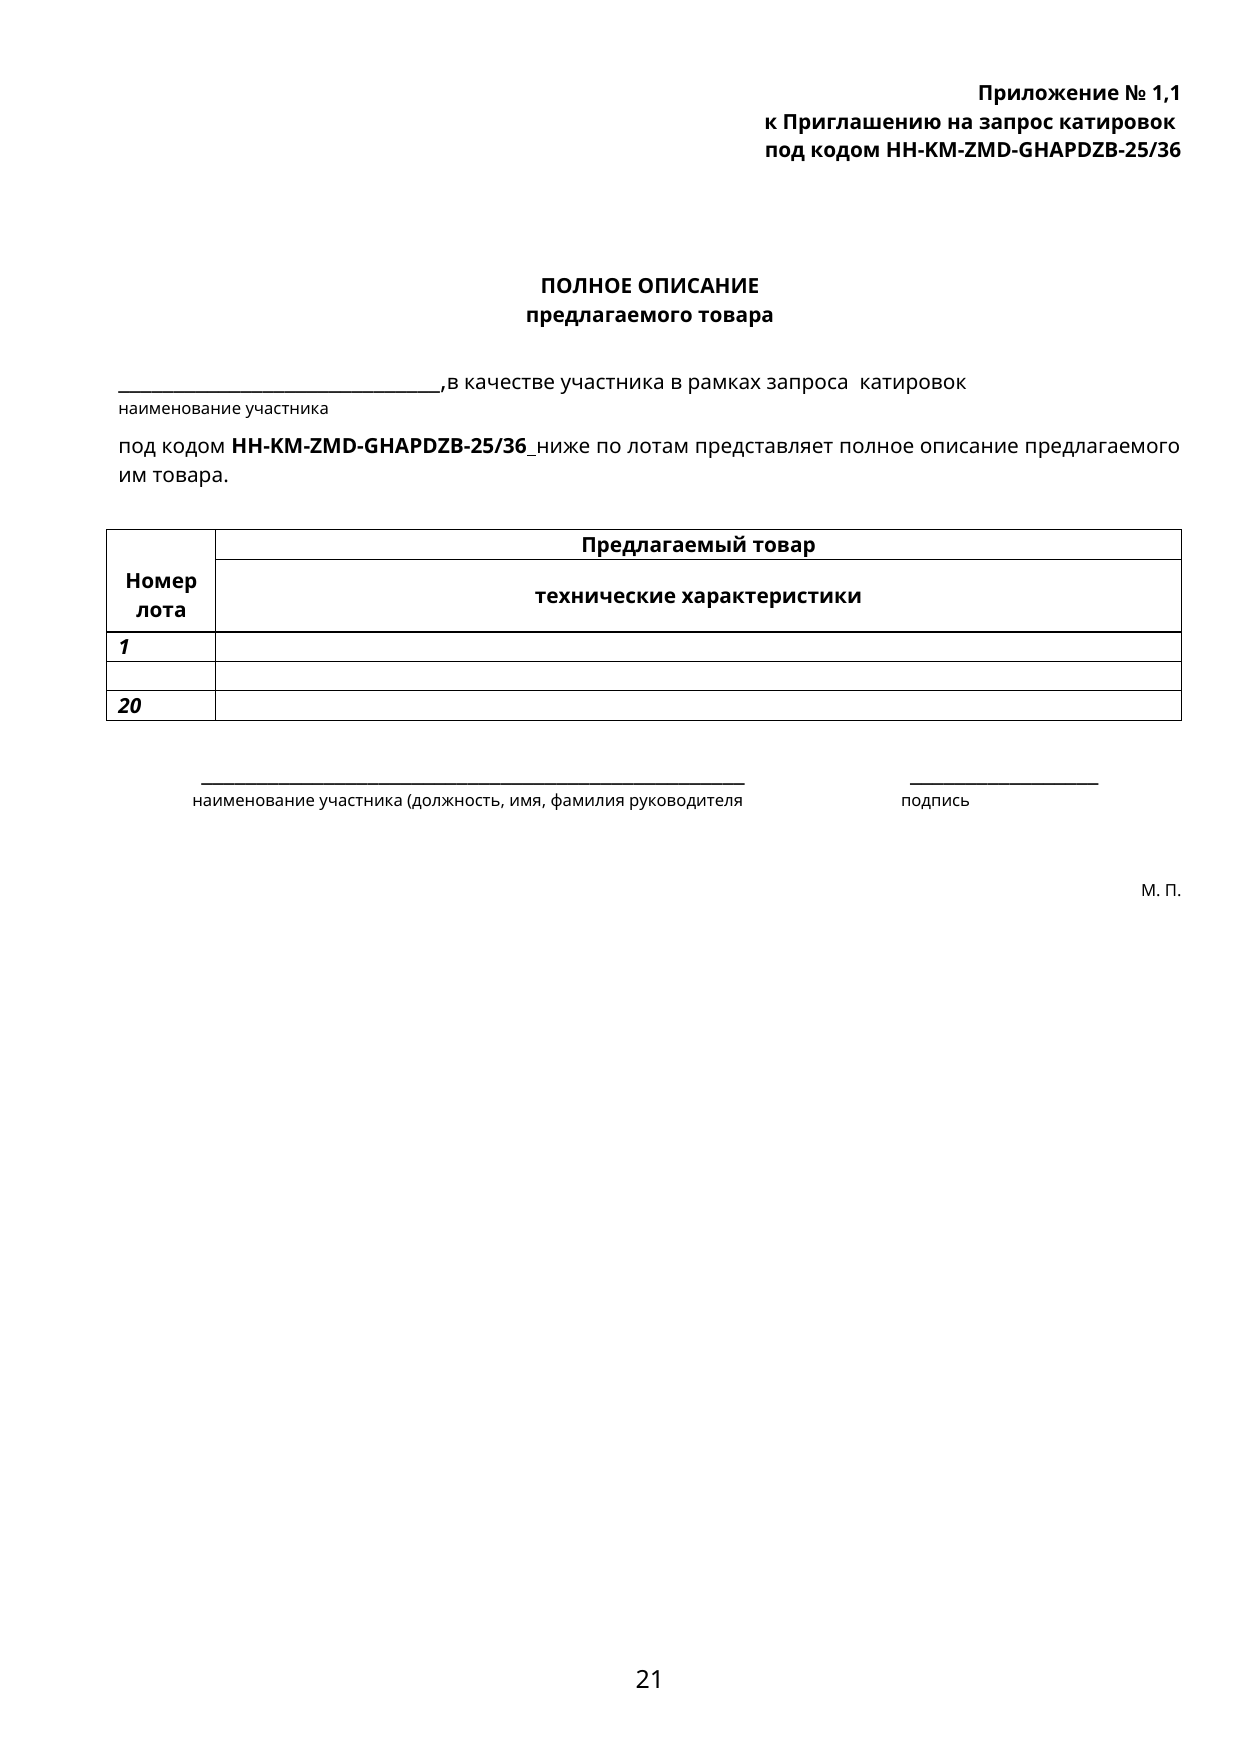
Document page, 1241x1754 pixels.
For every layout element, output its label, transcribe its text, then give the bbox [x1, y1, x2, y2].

text М. П. [118, 879, 1181, 902]
text _____________________________,в качестве участника в рамках запроса катировок [118, 362, 1181, 396]
text _________________________________________________ _________________ [118, 755, 1181, 789]
text под кодом HH-KM-ZMD-GHAPDZB-25/36 ниже по лотам представляет полное описание предлагаемого им товара. [118, 432, 1181, 488]
table_cell 1 [107, 633, 215, 661]
text к Приглашению на запрос катировок под кодом HH-KM-ZMD-GHAPDZB-25/36 [118, 107, 1181, 164]
subtitle предлагаемого товара [177, 300, 1122, 328]
table_cell [216, 691, 1181, 720]
table_cell 20 [107, 691, 215, 720]
table_cell технические характеристики [216, 560, 1181, 631]
subtitle ПОЛНОЕ ОПИСАНИЕ [177, 271, 1122, 300]
table_cell [216, 662, 1181, 690]
text наименование участника [118, 396, 1181, 419]
table_header Предлагаемый товар [216, 530, 1181, 559]
table_cell [216, 633, 1181, 661]
text наименование участника (должность, имя, фамилия руководителя подпись [192, 789, 1181, 812]
table_header Номер лота [107, 530, 215, 631]
subtitle Приложение № 1,1 [118, 78, 1181, 107]
table_cell [107, 662, 215, 690]
